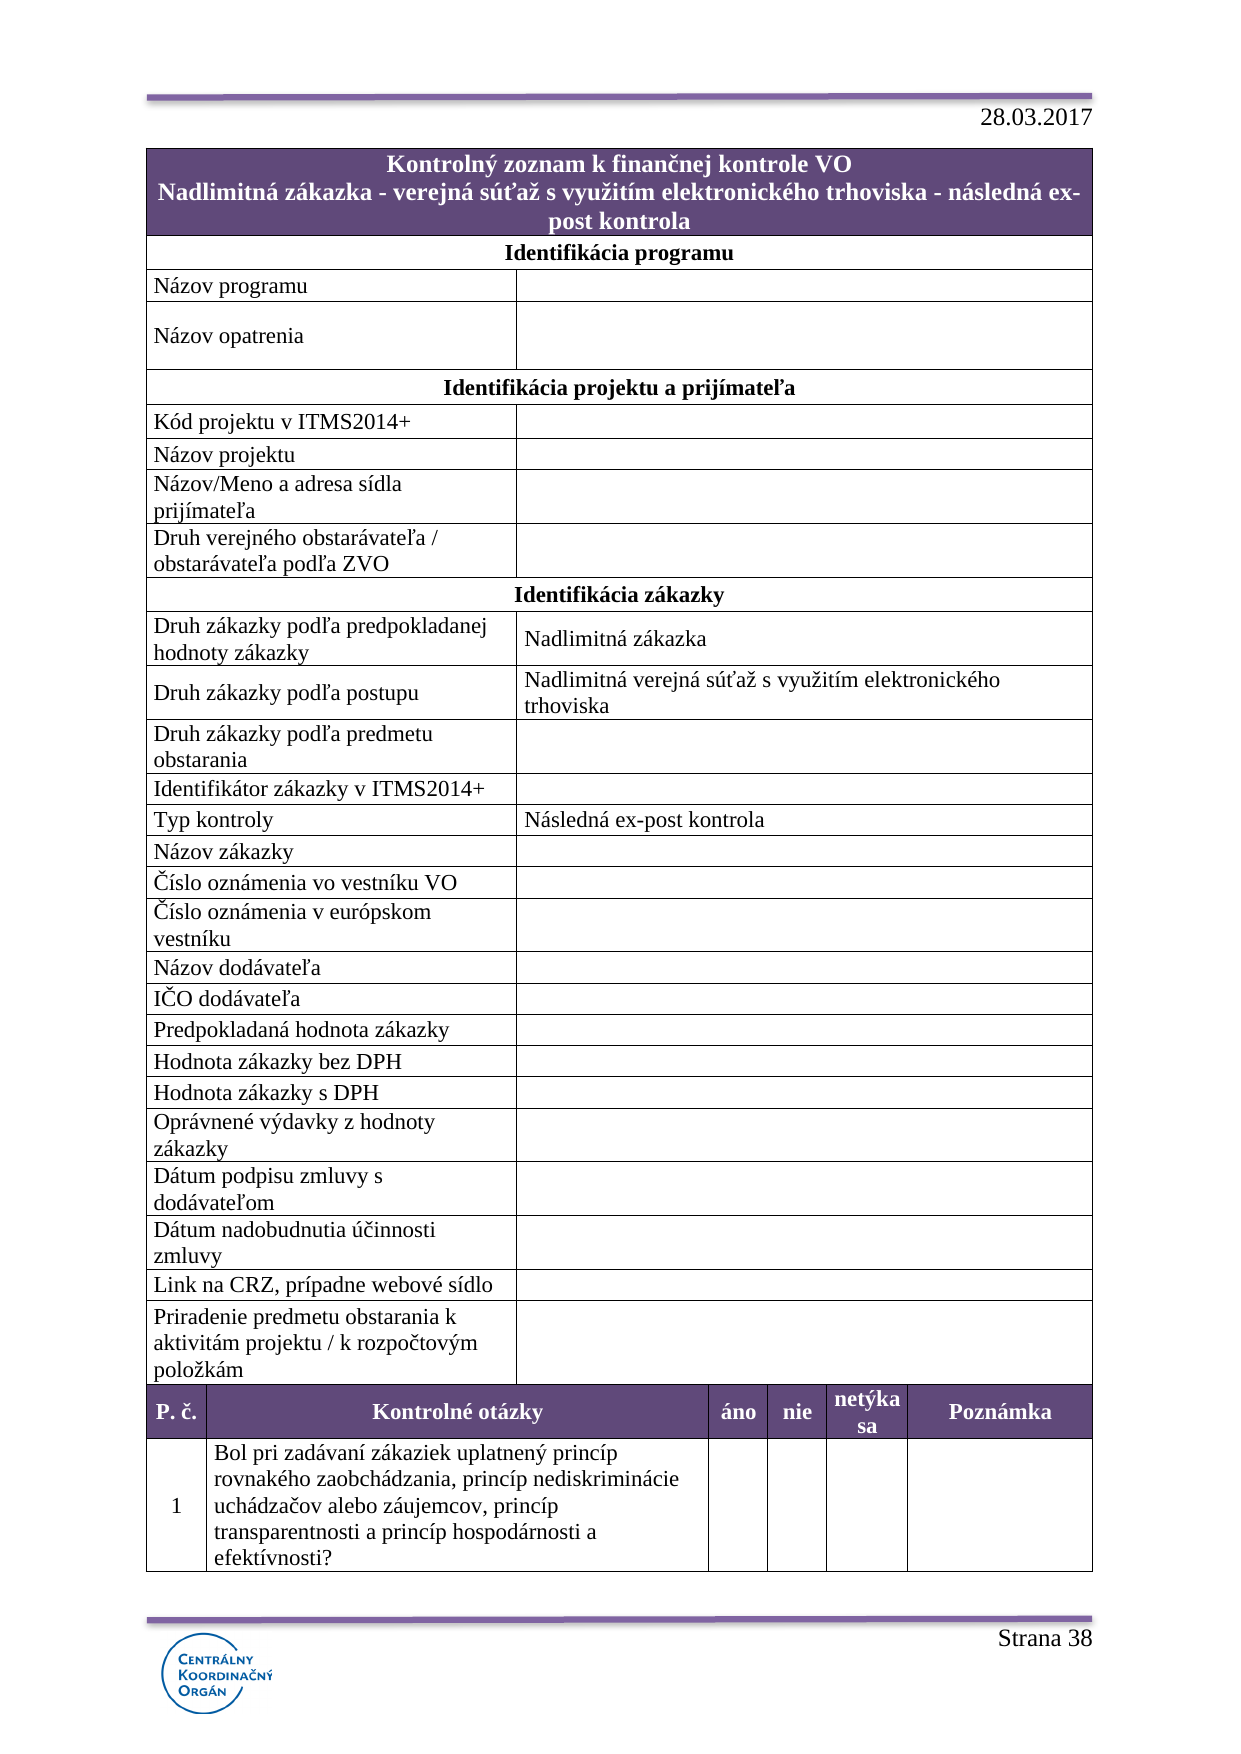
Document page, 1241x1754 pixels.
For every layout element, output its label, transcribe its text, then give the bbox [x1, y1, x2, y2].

table_cell Číslo oznámenia vo vestníku VO [147, 867, 516, 897]
table_cell 1 [147, 1439, 206, 1571]
table_cell Identifikácia zákazky [147, 578, 1092, 611]
table_cell Názov programu [147, 270, 516, 301]
table_cell [517, 439, 1092, 469]
table_cell Názov/Meno a adresa sídla prijímateľa [147, 470, 516, 523]
table_cell [517, 836, 1092, 866]
table_header Kontrolný zoznam k finančnej kontrole VO Nadlimitná zákazka - verejná súťaž s využitím elektronického trhoviska - následná ex-post kontrola [147, 149, 1092, 235]
table_cell Nadlimitná zákazka [517, 612, 1092, 665]
table_cell IČO dodávateľa [147, 984, 516, 1014]
table_cell P. č. [147, 1385, 206, 1438]
table_cell Názov projektu [147, 439, 516, 469]
table_cell [908, 1439, 1092, 1571]
table_cell Typ kontroly [147, 805, 516, 835]
table_cell [517, 952, 1092, 982]
table_cell Oprávnené výdavky z hodnoty zákazky [147, 1109, 516, 1161]
table_cell [517, 774, 1092, 804]
table_cell [517, 984, 1092, 1014]
table_cell Druh zákazky podľa predpokladanej hodnoty zákazky [147, 612, 516, 665]
table_cell [517, 302, 1092, 369]
table_cell [517, 524, 1092, 577]
table_cell [517, 867, 1092, 897]
table_cell [517, 405, 1092, 438]
table_cell Názov zákazky [147, 836, 516, 866]
table_cell Druh zákazky podľa predmetu obstarania [147, 720, 516, 772]
table_cell Následná ex-post kontrola [517, 805, 1092, 835]
table_cell [517, 1270, 1092, 1300]
table_cell Názov dodávateľa [147, 952, 516, 982]
table_cell Hodnota zákazky s DPH [147, 1077, 516, 1107]
table_cell áno [709, 1385, 767, 1438]
table_cell [517, 1301, 1092, 1384]
table_cell Kód projektu v ITMS2014+ [147, 405, 516, 438]
picture [159, 1631, 272, 1713]
table_cell [517, 470, 1092, 523]
table_cell [517, 1015, 1092, 1045]
table_cell [517, 1162, 1092, 1215]
table_cell [517, 720, 1092, 772]
table_cell [517, 1046, 1092, 1076]
table_cell Identifikácia projektu a prijímateľa [147, 370, 1092, 404]
table_cell Názov opatrenia [147, 302, 516, 369]
table_cell Nadlimitná verejná súťaž s využitím elektronického trhoviska [517, 666, 1092, 719]
table_cell Predpokladaná hodnota zákazky [147, 1015, 516, 1045]
table_cell nie [768, 1385, 826, 1438]
table_cell [709, 1439, 767, 1571]
table_cell Link na CRZ, prípadne webové sídlo [147, 1270, 516, 1300]
table_cell Hodnota zákazky bez DPH [147, 1046, 516, 1076]
table_cell Identifikátor zákazky v ITMS2014+ [147, 774, 516, 804]
table_cell Identifikácia programu [147, 236, 1092, 269]
table_cell netýka sa [827, 1385, 907, 1438]
table_cell [827, 1439, 907, 1571]
table_cell Priradenie predmetu obstarania k aktivitám projektu / k rozpočtovým položkám [147, 1301, 516, 1384]
table_cell [517, 1077, 1092, 1107]
table_cell Poznámka [908, 1385, 1092, 1438]
table_cell Dátum nadobudnutia účinnosti zmluvy [147, 1216, 516, 1269]
table_cell Druh zákazky podľa postupu [147, 666, 516, 719]
table_cell [517, 1216, 1092, 1269]
table_cell Dátum podpisu zmluvy s dodávateľom [147, 1162, 516, 1215]
table_cell Druh verejného obstarávateľa / obstarávateľa podľa ZVO [147, 524, 516, 577]
table_cell [517, 1109, 1092, 1161]
table_cell [517, 899, 1092, 951]
table_cell Číslo oznámenia v európskom vestníku [147, 899, 516, 951]
table_cell [768, 1439, 826, 1571]
table_cell Kontrolné otázky [207, 1385, 708, 1438]
table_cell [517, 270, 1092, 301]
table_cell Bol pri zadávaní zákaziek uplatnený princíp rovnakého zaobchádzania, princíp nediskriminácie uchádzačov alebo záujemcov, princíp transparentnosti a princíp hospodárnosti a efektívnosti? [207, 1439, 708, 1571]
